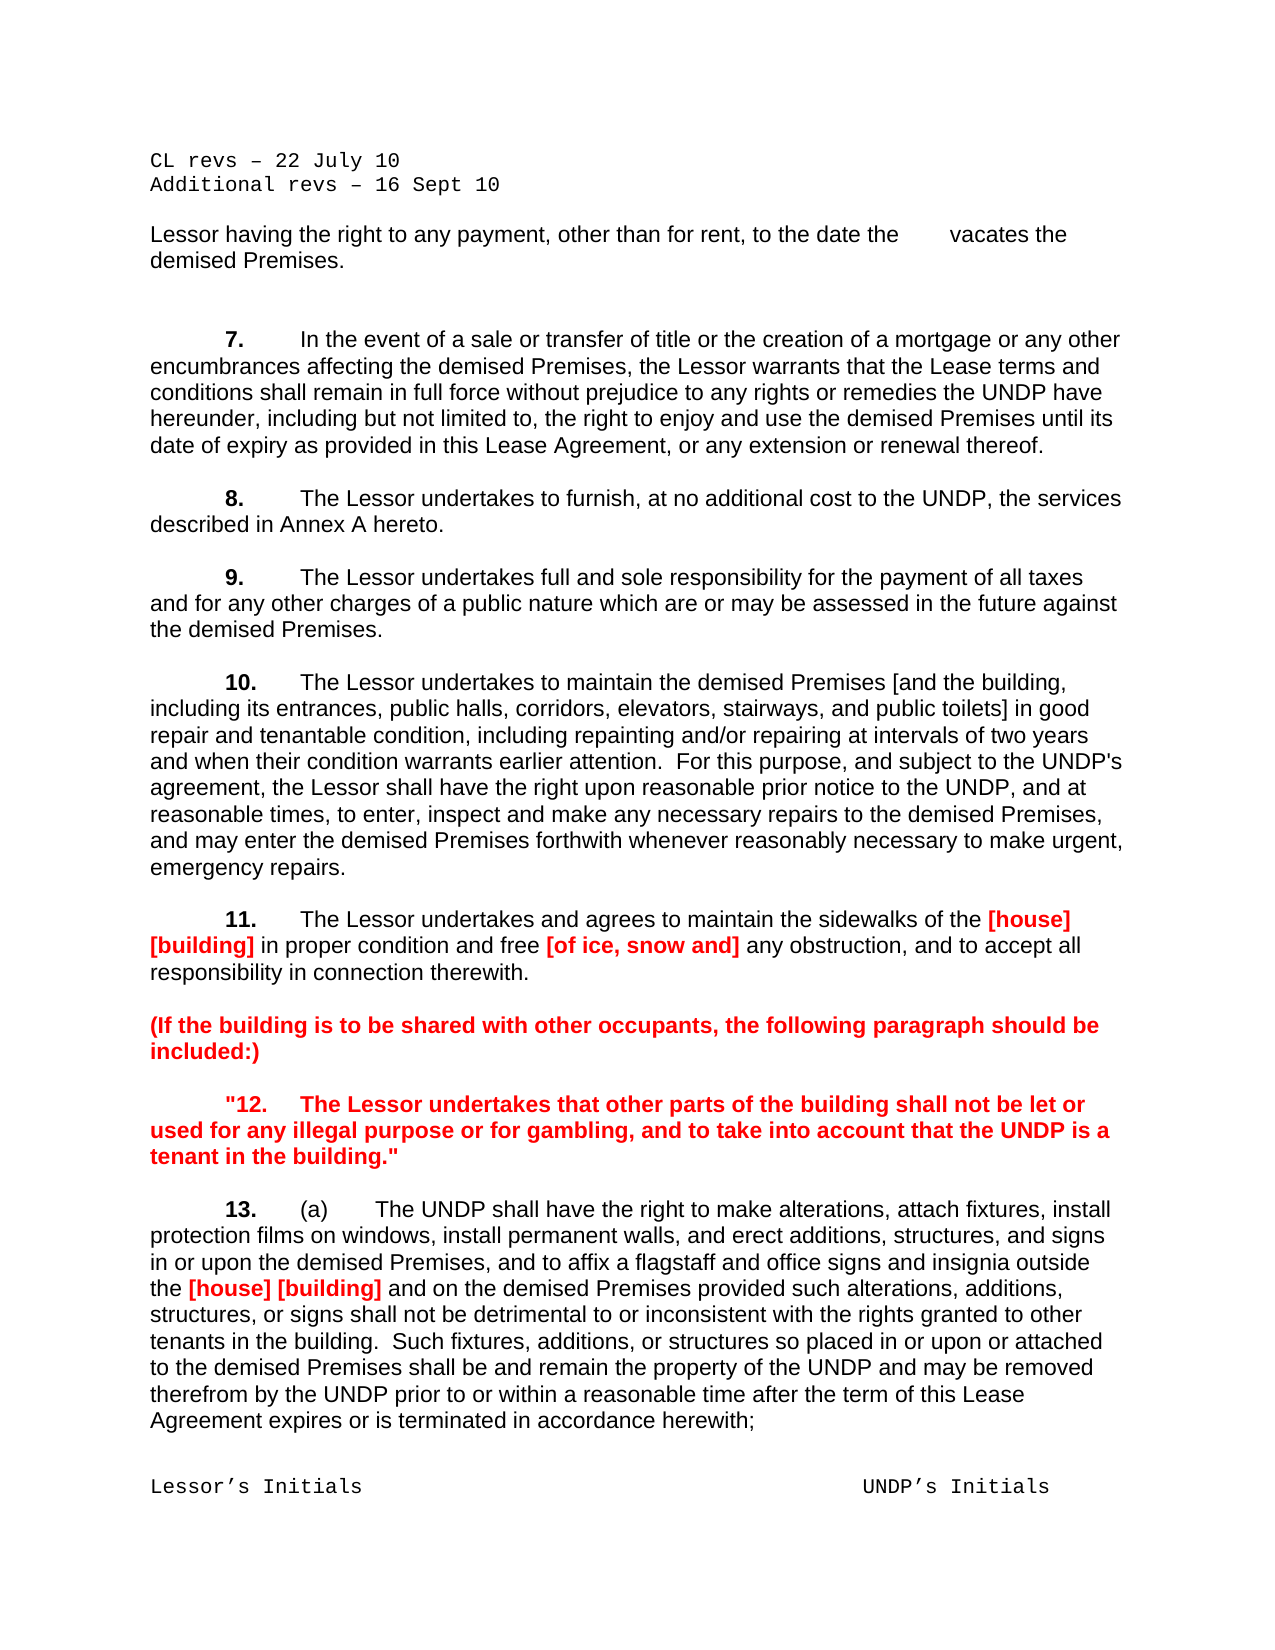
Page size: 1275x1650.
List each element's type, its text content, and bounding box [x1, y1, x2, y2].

text 11. The Lessor undertakes and agrees to maintain the sidewalks of the [house] [building] in proper condition and free [of ice, snow and] any obstruction, and to accept all responsibility in connection therewith. [150, 906, 1125, 985]
text 9. The Lessor undertakes full and sole responsibility for the payment of all taxes and for any other charges of a public nature which are or may be assessed in the future against the demised Premises. [150, 563, 1125, 643]
text 7. In the event of a sale or transfer of title or the creation of a mortgage or any other encumbrances affecting the demised Premises, the Lessor warrants that the Lease terms and conditions shall remain in full force without prejudice to any rights or remedies the UNDP have hereunder, including but not limited to, the right to enjoy and use the demised Premises until its date of expiry as provided in this Lease Agreement, or any extension or renewal thereof. [150, 326, 1125, 458]
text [150, 221, 1125, 274]
text (If the building is to be shared with other occupants, the following paragraph should be included:) [150, 1012, 1125, 1064]
text 10. The Lessor undertakes to maintain the demised Premises [and the building, including its entrances, public halls, corridors, elevators, stairways, and public toilets] in good repair and tenantable condition, including repainting and/or repairing at intervals of two years and when their condition warrants earlier attention. For this purpose, and subject to the UNDP's agreement, the Lessor shall have the right upon reasonable prior notice to the UNDP, and at reasonable times, to enter, inspect and make any necessary repairs to the demised Premises, and may enter the demised Premises forthwith whenever reasonably necessary to make urgent, emergency repairs. [150, 669, 1125, 880]
text "12. The Lessor undertakes that other parts of the building shall not be let or used for any illegal purpose or for gambling, and to take into account that the UNDP is a tenant in the building." [150, 1091, 1125, 1170]
text 8. The Lessor undertakes to furnish, at no additional cost to the UNDP, the services described in Annex A hereto. [150, 484, 1125, 537]
text 13. (a) The UNDP shall have the right to make alterations, attach fixtures, install protection films on windows, install permanent walls, and erect additions, structures, and signs in or upon the demised Premises, and to affix a flagstaff and office signs and insignia outside the [house] [building] and on the demised Premises provided such alterations, additions, structures, or signs shall not be detrimental to or inconsistent with the rights granted to other tenants in the building. Such fixtures, additions, or structures so placed in or upon or attached to the demised Premises shall be and remain the property of the UNDP and may be removed therefrom by the UNDP prior to or within a reasonable time after the term of this Lease Agreement expires or is terminated in accordance herewith; [150, 1196, 1125, 1433]
